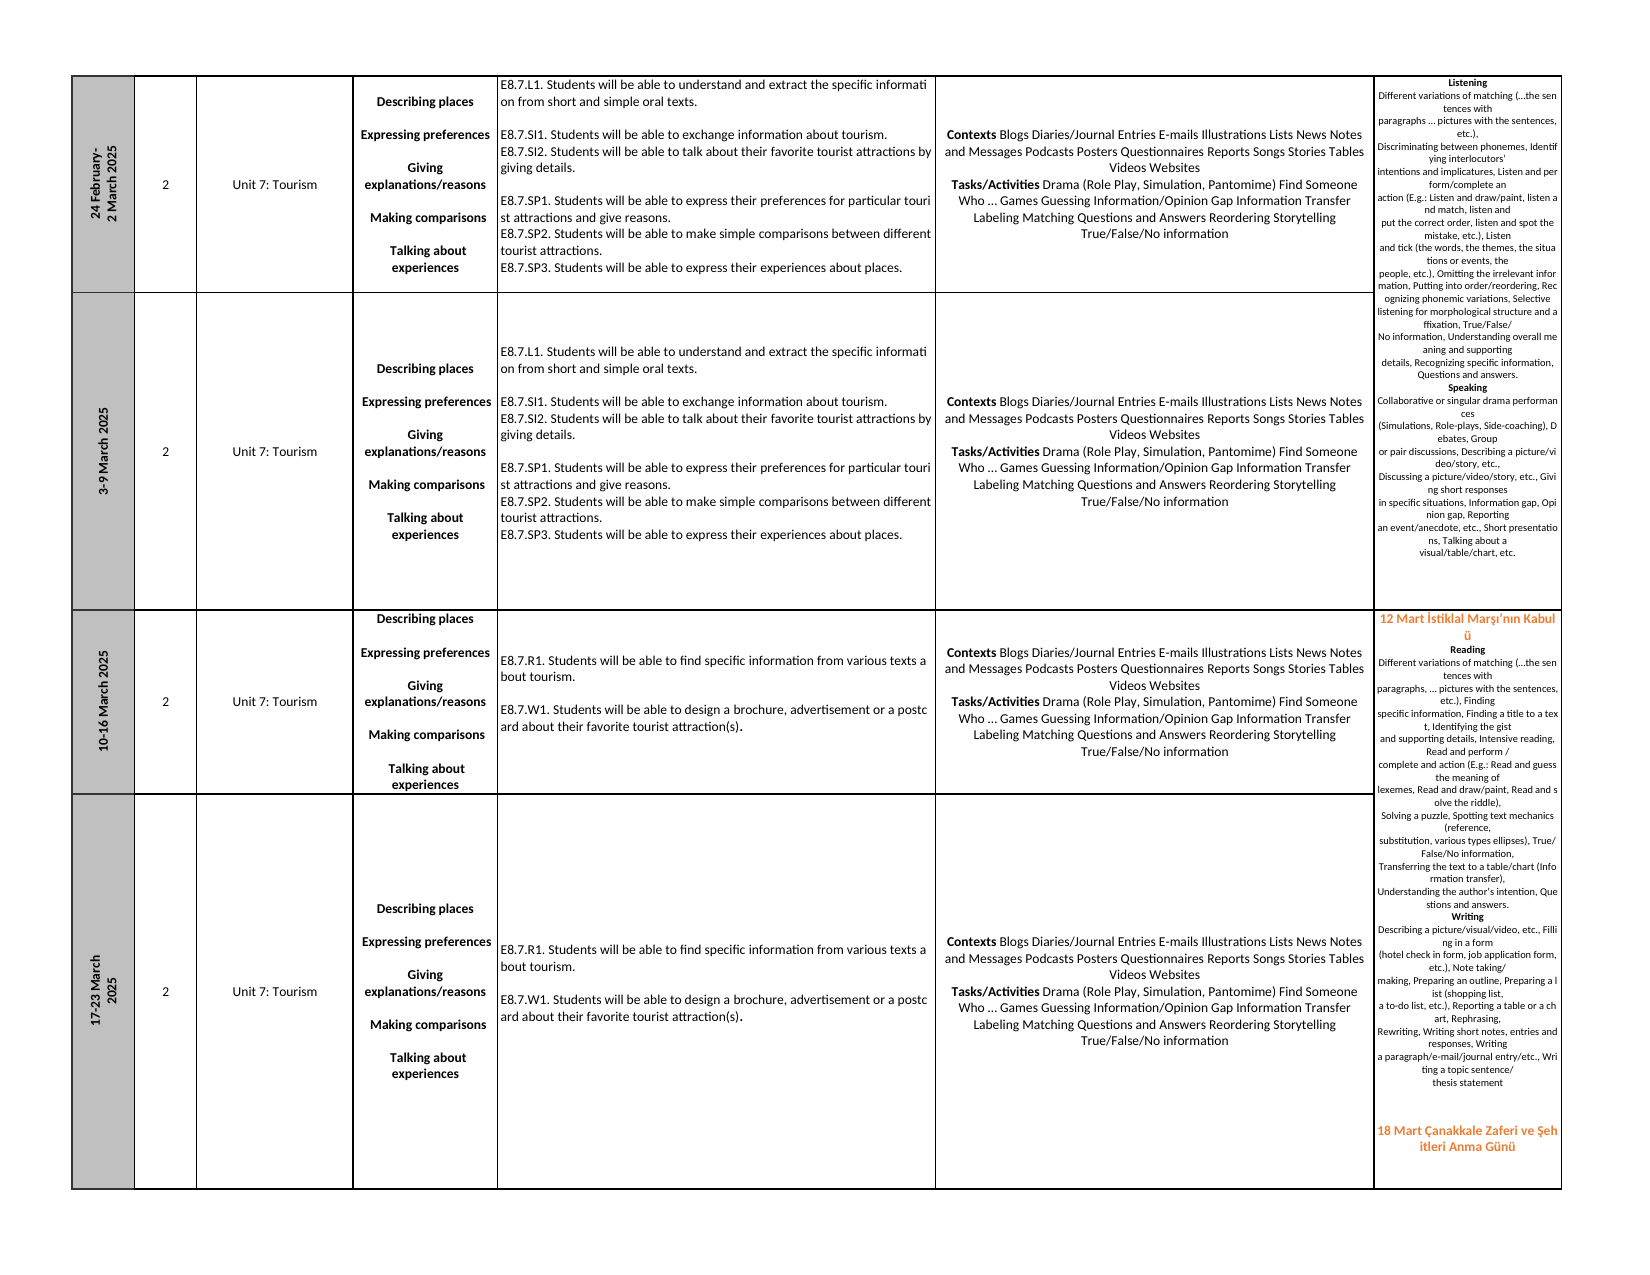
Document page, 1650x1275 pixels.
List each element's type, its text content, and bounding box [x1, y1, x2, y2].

table_cell E8.7.R1. Students will be able to find specific information from various texts about tourism. E8.7.W1. Students will be able to design a brochure, advertisement or a postcard about their favorite tourist attraction(s). [498, 795, 935, 1188]
table_cell E8.7.R1. Students will be able to find specific information from various texts about tourism. E8.7.W1. Students will be able to design a brochure, advertisement or a postcard about their favorite tourist attraction(s). [498, 611, 935, 793]
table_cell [936, 795, 1373, 1188]
table_cell 3-9 March 2025 [73, 293, 134, 609]
table_cell Describing places Expressing preferences Giving explanations/reasons Making comparisons Talking about experiences [354, 611, 497, 793]
table_cell 17-23 March 2025 [73, 795, 134, 1188]
table_cell E8.7.L1. Students will be able to understand and extract the specific information from short and simple oral texts. E8.7.SI1. Students will be able to exchange information about tourism. E8.7.SI2. Students will be able to talk about their favorite tourist attractions by giving details. E8.7.SP1. Students will be able to express their preferences for particular tourist attractions and give reasons. E8.7.SP2. Students will be able to make simple comparisons between different tourist attractions. E8.7.SP3. Students will be able to express their experiences about places. [498, 293, 935, 609]
table_cell 2 [135, 795, 196, 1188]
table_cell 24 February- 2 March 2025 [73, 77, 134, 292]
table_cell Listening Different variations of matching (…the sentences with paragraphs … pictures with the sentences, etc.), Discriminating between phonemes, Identifying interlocutors’ intentions and implicatures, Listen and perform/complete an action (E.g.: Listen and draw/paint, listen and match, listen and put the correct order, listen and spot the mistake, etc.), Listen and tick (the words, the themes, the situations or events, the people, etc.), Omitting the irrelevant information, Putting into order/reordering, Recognizing phonemic variations, Selective listening for morphological structure and affixation, True/False/ No information, Understanding overall meaning and supporting details, Recognizing specific information, Questions and answers. Speaking Collaborative or singular drama performances (Simulations, Role-plays, Side-coaching), Debates, Group or pair discussions, Describing a picture/video/story, etc., Discussing a picture/video/story, etc., Giving short responses in specific situations, Information gap, Opinion gap, Reporting an event/anecdote, etc., Short presentations, Talking about a visual/table/chart, etc. [1375, 77, 1561, 609]
table_cell 2 [135, 293, 196, 609]
table_cell 12 Mart İstiklal Marşı’nın Kabulü Reading Different variations of matching (…the sentences with paragraphs, … pictures with the sentences, etc.), Finding specific information, Finding a title to a text, Identifying the gist and supporting details, Intensive reading, Read and perform / complete and action (E.g.: Read and guess the meaning of lexemes, Read and draw/paint, Read and solve the riddle), Solving a puzzle, Spotting text mechanics (reference, substitution, various types ellipses), True/False/No information, Transferring the text to a table/chart (Information transfer), Understanding the author’s intention, Questions and answers. Writing Describing a picture/visual/video, etc., Filling in a form (hotel check in form, job application form, etc.), Note taking/ making, Preparing an outline, Preparing a list (shopping list, a to-do list, etc.), Reporting a table or a chart, Rephrasing, Rewriting, Writing short notes, entries and responses, Writing a paragraph/e-mail/journal entry/etc., Writing a topic sentence/ thesis statement 18 Mart Çanakkale Zaferi ve Şehitleri Anma Günü [1375, 611, 1561, 1188]
table_cell Unit 7: Tourism [197, 611, 352, 793]
table_cell Unit 7: Tourism [197, 293, 352, 609]
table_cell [936, 77, 1373, 292]
table_cell Unit 7: Tourism [197, 795, 352, 1188]
table_cell Describing places Expressing preferences Giving explanations/reasons Making comparisons Talking about experiences [354, 293, 497, 609]
table_cell Describing places Expressing preferences Giving explanations/reasons Making comparisons Talking about experiences [354, 795, 497, 1188]
table_cell E8.7.L1. Students will be able to understand and extract the specific information from short and simple oral texts. E8.7.SI1. Students will be able to exchange information about tourism. E8.7.SI2. Students will be able to talk about their favorite tourist attractions by giving details. E8.7.SP1. Students will be able to express their preferences for particular tourist attractions and give reasons. E8.7.SP2. Students will be able to make simple comparisons between different tourist attractions. E8.7.SP3. Students will be able to express their experiences about places. [498, 77, 935, 292]
table_cell Describing places Expressing preferences Giving explanations/reasons Making comparisons Talking about experiences [354, 77, 497, 292]
table_cell 2 [135, 77, 196, 292]
table_cell 10-16 March 2025 [73, 611, 134, 793]
table_cell 2 [135, 611, 196, 793]
table_cell Unit 7: Tourism [197, 77, 352, 292]
